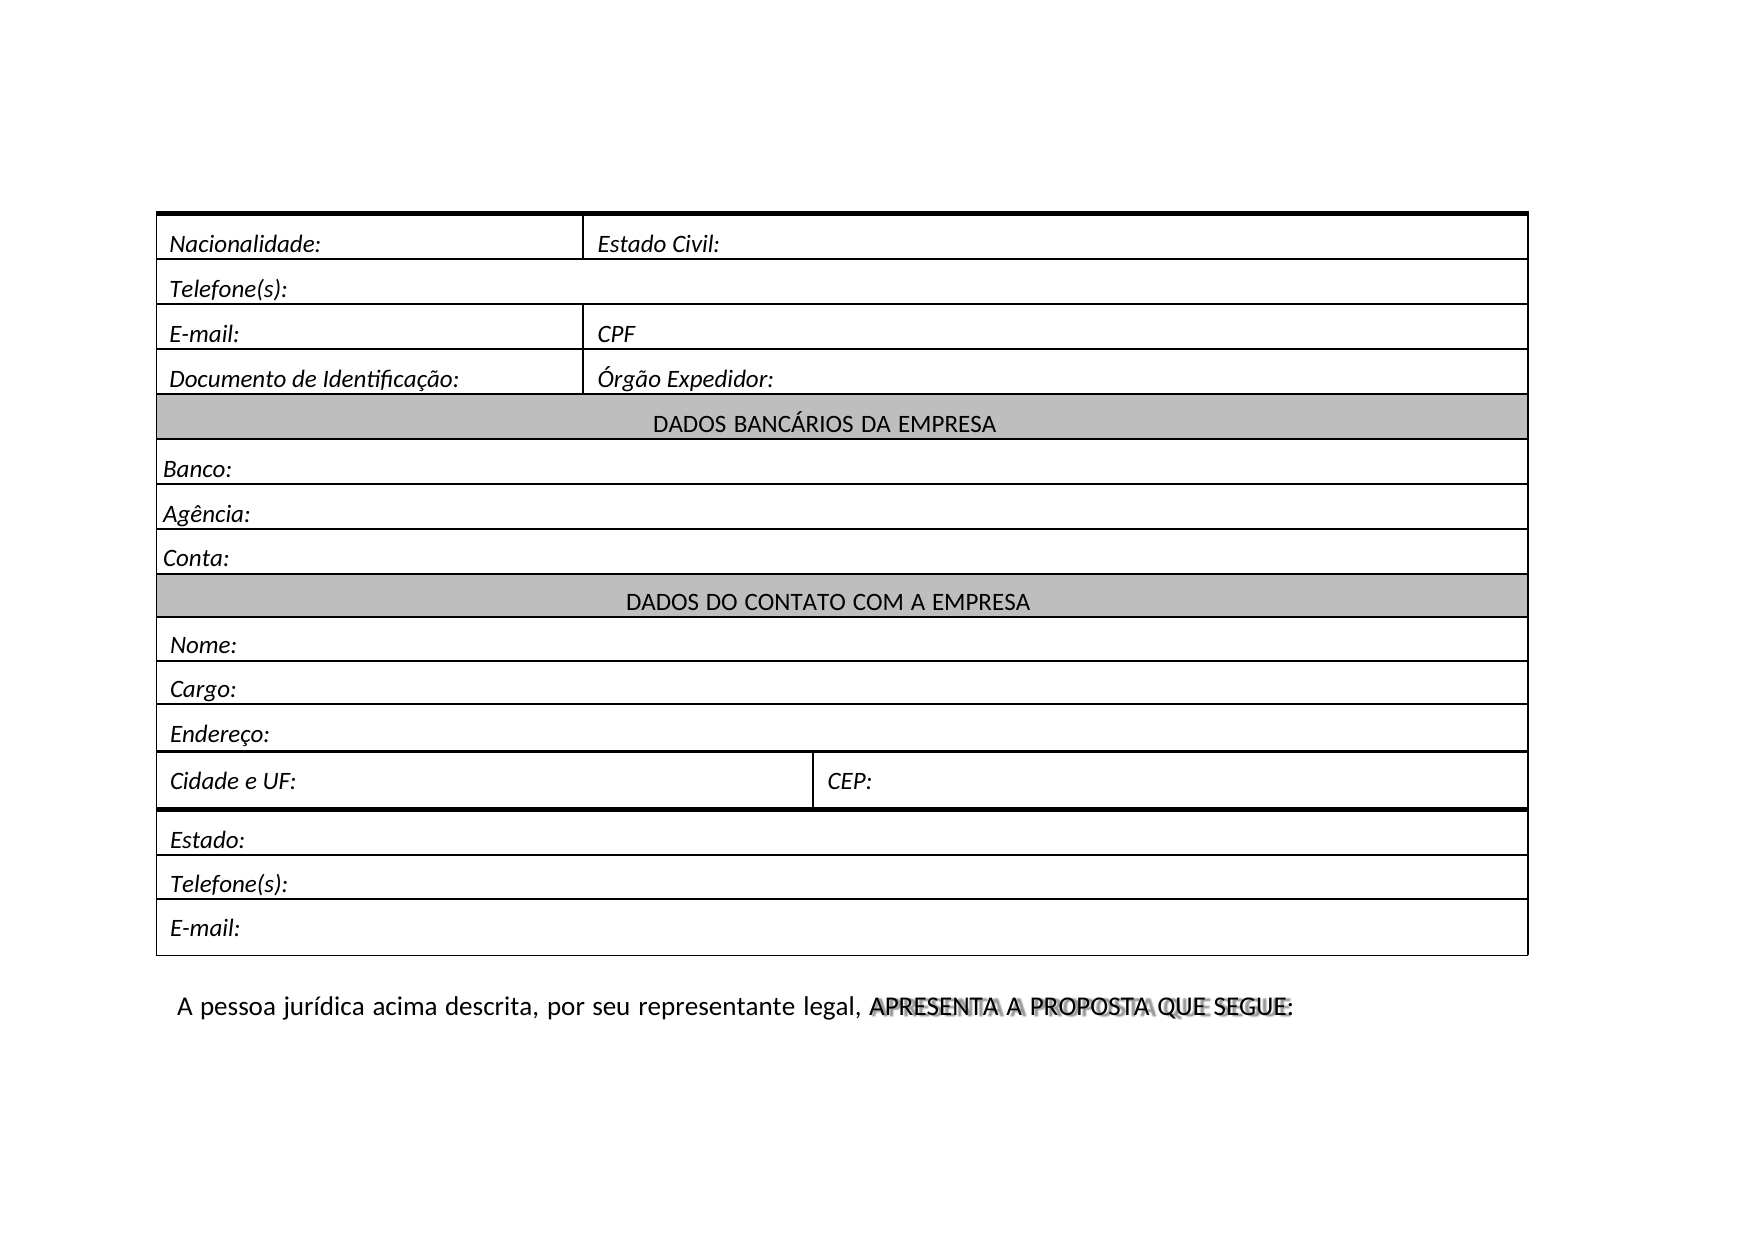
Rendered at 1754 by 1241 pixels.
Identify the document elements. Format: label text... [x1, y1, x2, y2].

table_cell CEP: [814, 753, 1527, 807]
table_cell Documento de Identificação: [157, 350, 582, 393]
table_header Estado Civil: [584, 216, 1527, 258]
table_cell Conta: [157, 530, 1527, 572]
table_cell Estado: [157, 812, 1527, 854]
table_cell Endereço: [157, 705, 1527, 750]
table_cell Órgão Expedidor: [584, 350, 1527, 393]
table_cell Cidade e UF: [157, 753, 812, 807]
table_cell Nome: [157, 618, 1527, 659]
table_header Nacionalidade: [157, 216, 582, 258]
text A pessoa jurídica acima descrita, por seu representante legal, APRESENTA A PROPOSTA QUE SEGUE: [177, 989, 1733, 1022]
table_cell E-mail: [157, 305, 582, 348]
table_cell Cargo: [157, 662, 1527, 703]
table_cell Agência: [157, 485, 1527, 528]
table_cell CPF [584, 305, 1527, 348]
table_cell Banco: [157, 440, 1527, 483]
table_cell Telefone(s): [157, 856, 1527, 898]
table_cell DADOS BANCÁRIOS DA EMPRESA [157, 395, 1527, 438]
table_cell DADOS DO CONTATO COM A EMPRESA [157, 575, 1527, 616]
table_cell E-mail: [157, 900, 1527, 954]
table_cell Telefone(s): [157, 260, 1527, 303]
